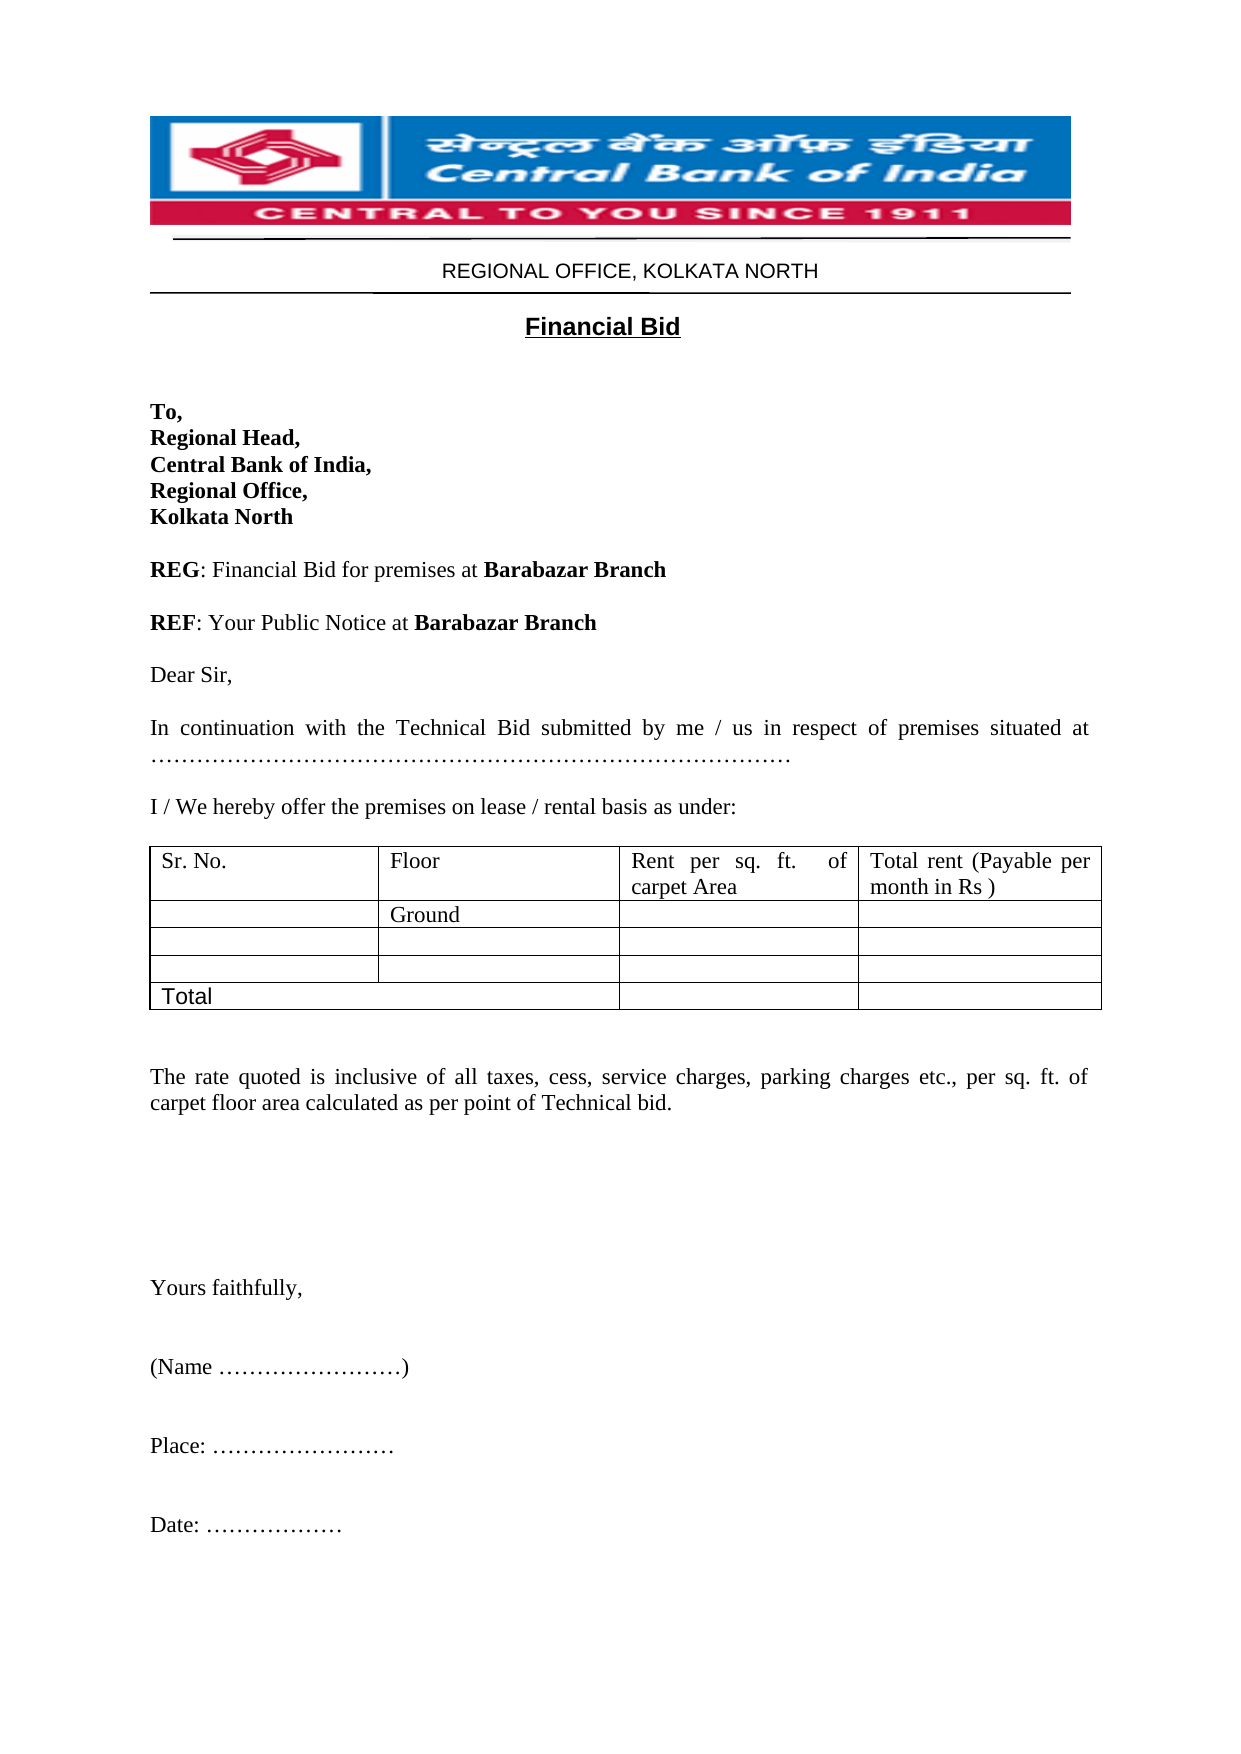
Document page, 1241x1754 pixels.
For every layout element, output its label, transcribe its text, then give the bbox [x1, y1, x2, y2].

text Regional Head, [150, 424, 1090, 451]
table_cell [151, 928, 378, 954]
text Date: ……………… [150, 1511, 1090, 1537]
table_header Total rent (Payable per month in Rs ) [859, 847, 1101, 900]
table_header Floor [379, 847, 619, 900]
text Dear Sir, [150, 662, 1090, 688]
text Kolkata North [150, 503, 1090, 530]
table_header Sr. No. [151, 847, 378, 900]
table_cell [151, 956, 378, 982]
table_cell Ground [379, 901, 619, 927]
text Central Bank of India, [150, 451, 1090, 477]
table_cell [379, 928, 619, 954]
table_cell [859, 901, 1101, 927]
table_cell [859, 983, 1101, 1009]
text In continuation with the Technical Bid submitted by me / us in respect of premises situated at ………………………………………………………………………… [150, 714, 1090, 767]
table_cell [151, 901, 378, 927]
table_cell [379, 983, 619, 1009]
table_cell Total [151, 983, 378, 1009]
text To, [150, 398, 1090, 424]
text (Name ……………………) [150, 1353, 1090, 1379]
text Yours faithfully, [150, 1274, 1090, 1300]
table_cell [379, 956, 619, 982]
text I / We hereby offer the premises on lease / rental basis as under: [150, 793, 1090, 820]
table_cell [859, 956, 1101, 982]
table_cell [620, 901, 858, 927]
text REF: Your Public Notice at Barabazar Branch [150, 609, 1090, 635]
text Place: …………………… [150, 1432, 1090, 1458]
text The rate quoted is inclusive of all taxes, cess, service charges, parking charges etc., per sq. ft. of carpet floor area calculated as per point of Technical bid. [150, 1063, 1090, 1116]
table_cell [620, 956, 858, 982]
text Regional Office, [150, 477, 1090, 503]
text REGIONAL OFFICE, KOLKATA NORTH [150, 259, 1090, 283]
table_cell [620, 983, 858, 1009]
table_cell [620, 928, 858, 954]
table_cell [859, 928, 1101, 954]
text REG: Financial Bid for premises at Barabazar Branch [150, 556, 1090, 582]
text Financial Bid [150, 312, 1090, 341]
picture [150, 116, 1071, 225]
table_header Rent per sq. ft. of carpet Area [620, 847, 858, 900]
